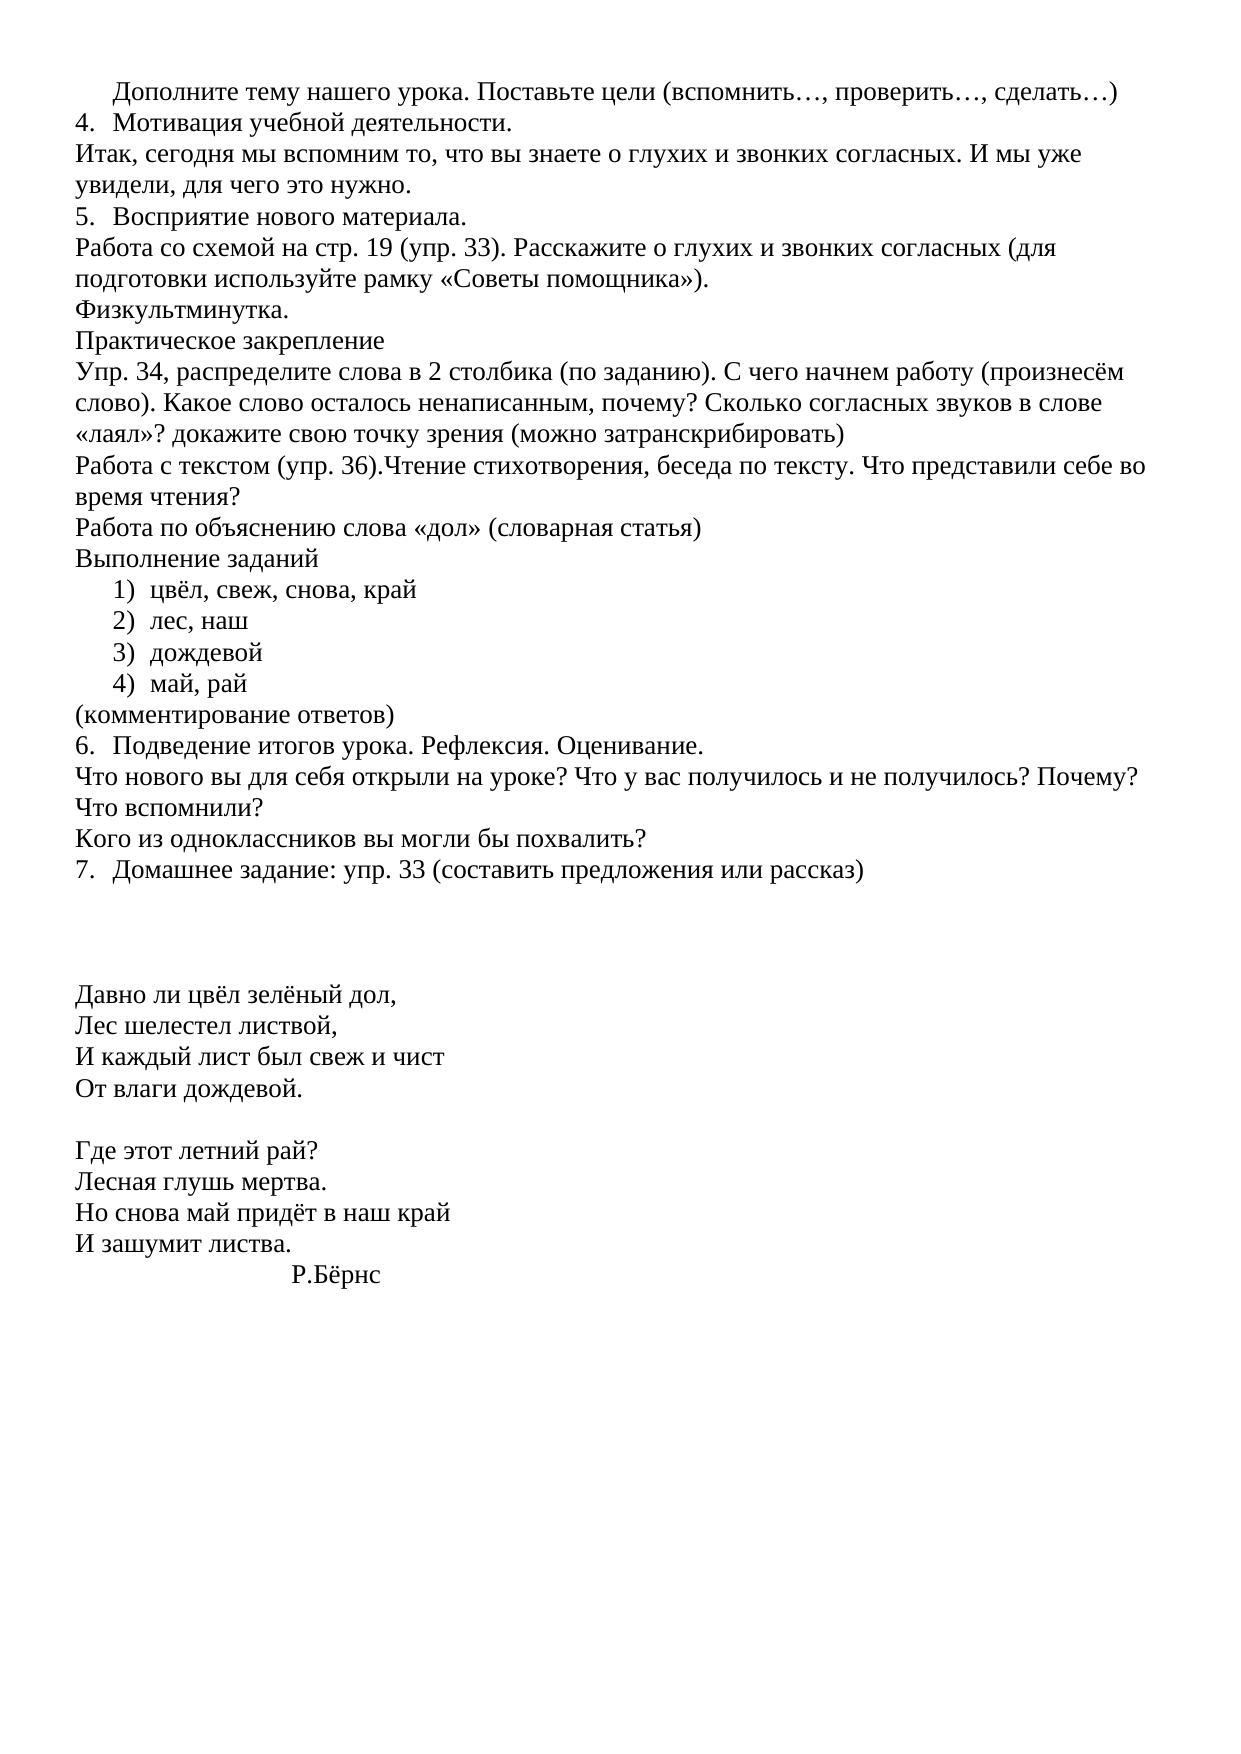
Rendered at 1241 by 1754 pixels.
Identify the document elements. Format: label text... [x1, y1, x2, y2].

text Где этот летний рай? [75, 1134, 1165, 1165]
list Подведение итогов урока. Рефлексия. Оценивание. [75, 729, 1165, 760]
text Но снова май придёт в наш край [75, 1196, 1165, 1227]
text Лесная глушь мертва. [75, 1165, 1165, 1196]
text Дополните тему нашего урока. Поставьте цели (вспомнить…, проверить…, сделать…) [112, 75, 1165, 106]
text Практическое закрепление [75, 324, 1165, 355]
text Упр. 34, распределите слова в 2 столбика (по заданию). С чего начнем работу (произнесём слово). Какое слово осталось ненаписанным, почему? Сколько согласных звуков в слове «лаял»? докажите свою точку зрения (можно затранскрибировать) [75, 355, 1165, 449]
text Выполнение заданий [75, 542, 1165, 573]
text Р.Бёрнс [75, 1258, 1165, 1290]
text Работа с текстом (упр. 36).Чтение стихотворения, беседа по тексту. Что представили себе во время чтения? [75, 449, 1165, 511]
text И каждый лист был свеж и чист [75, 1041, 1165, 1072]
list цвёл, свеж, снова, край [112, 573, 1165, 604]
text От влаги дождевой. [75, 1072, 1165, 1103]
text Лес шелестел листвой, [75, 1009, 1165, 1041]
list май, рай [112, 667, 1165, 698]
text Что нового вы для себя открыли на уроке? Что у вас получилось и не получилось? Почему? Что вспомнили? [75, 760, 1165, 822]
text Работа со схемой на стр. 19 (упр. 33). Расскажите о глухих и звонких согласных (для подготовки используйте рамку «Советы помощника»). [75, 231, 1165, 293]
text Физкультминутка. [75, 293, 1165, 324]
text Работа по объяснению слова «дол» (словарная статья) [75, 511, 1165, 542]
text Кого из одноклассников вы могли бы похвалить? [75, 822, 1165, 854]
list Мотивация учебной деятельности. [75, 106, 1165, 137]
list лес, наш [112, 604, 1165, 636]
list Домашнее задание: упр. 33 (составить предложения или рассказ) [75, 854, 1165, 885]
list Восприятие нового материала. [75, 199, 1165, 231]
text Итак, сегодня мы вспомним то, что вы знаете о глухих и звонких согласных. И мы уже увидели, для чего это нужно. [75, 137, 1165, 199]
text Давно ли цвёл зелёный дол, [75, 978, 1165, 1009]
text И зашумит листва. [75, 1227, 1165, 1258]
text (комментирование ответов) [75, 698, 1165, 729]
list дождевой [112, 636, 1165, 667]
